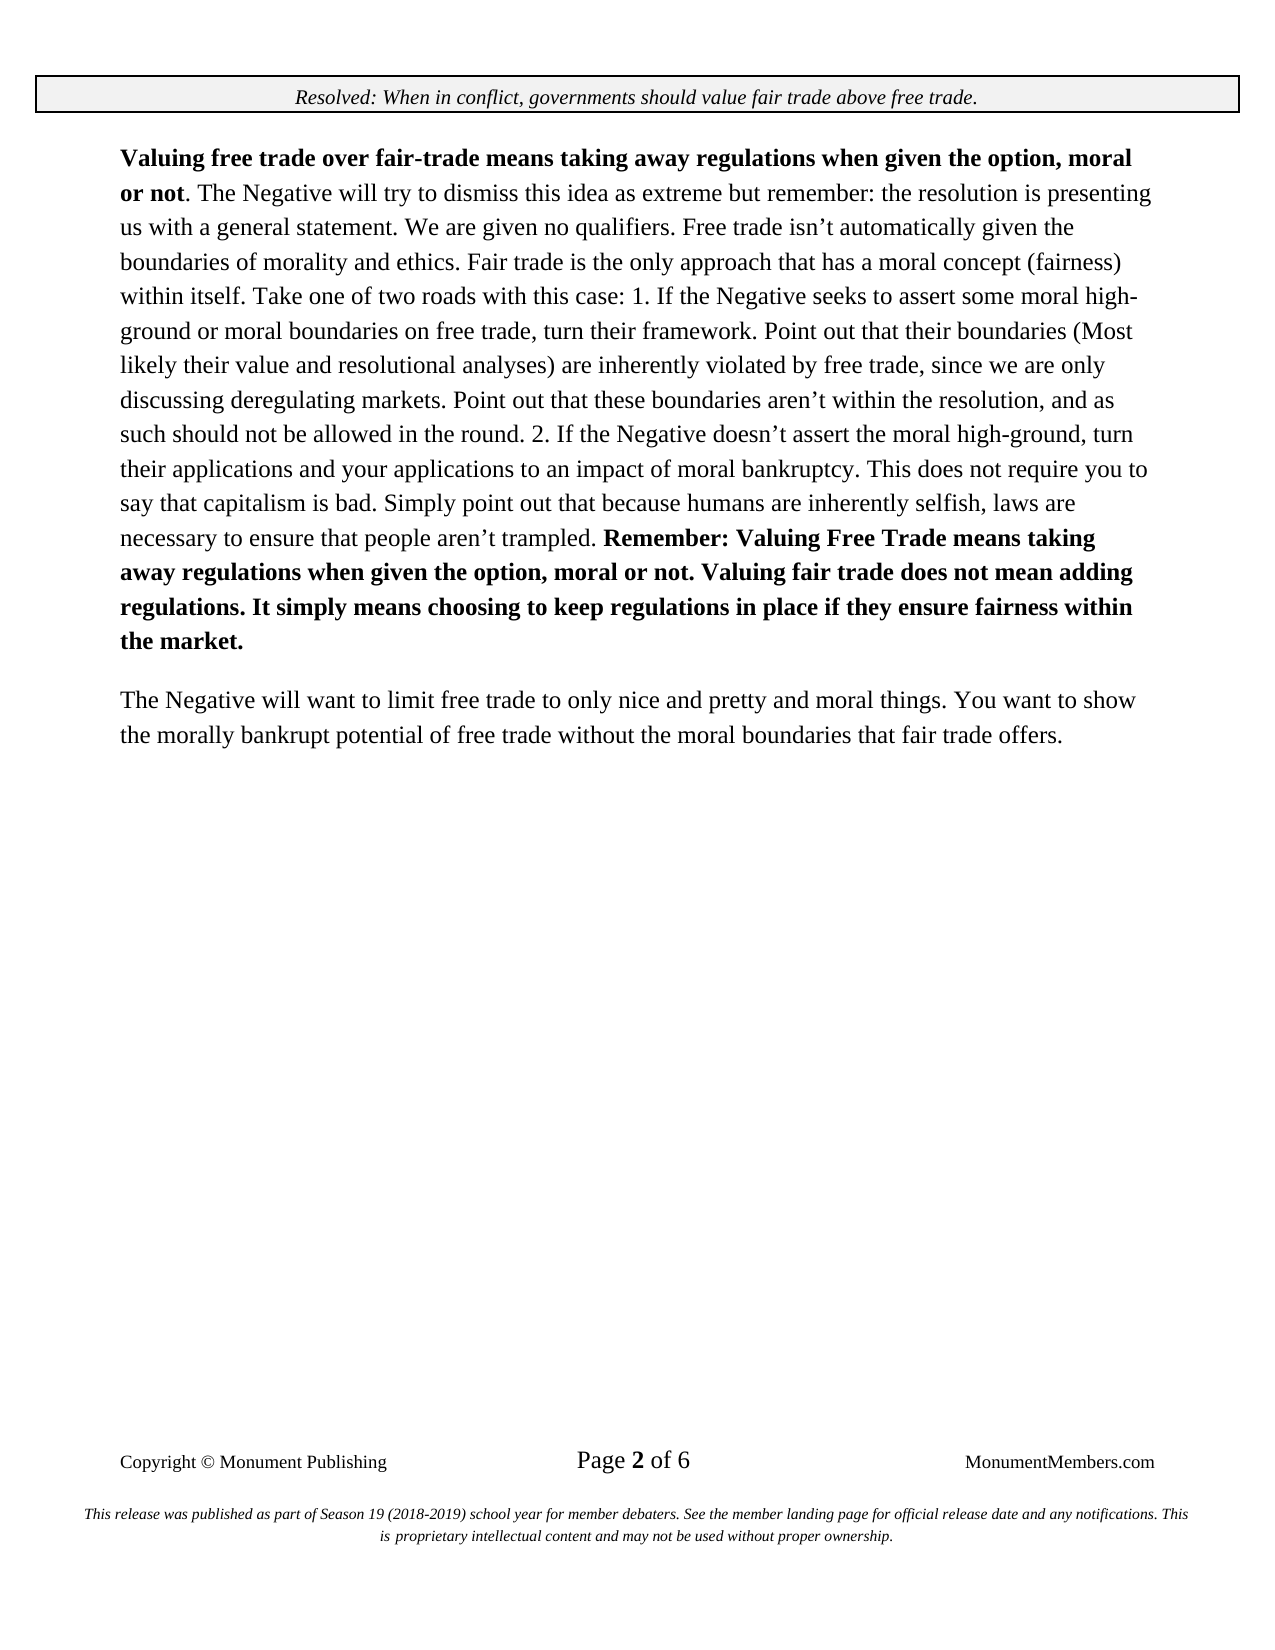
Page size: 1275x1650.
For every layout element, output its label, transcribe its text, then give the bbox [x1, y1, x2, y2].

text The Negative will want to limit free trade to only nice and pretty and moral things. You want to show the morally bankrupt potential of free trade without the moral boundaries that fair trade offers. [120, 686, 1155, 749]
text Valuing free trade over fair-trade means taking away regulations when given the option, moral or not. The Negative will try to dismiss this idea as extreme but remember: the resolution is presenting us with a general statement. We are given no qualifiers. Free trade isn’t automatically given the boundaries of morality and ethics. Fair trade is the only approach that has a moral concept (fairness) within itself. Take one of two roads with this case: 1. If the Negative seeks to assert some moral high-ground or moral boundaries on free trade, turn their framework. Point out that their boundaries (Most likely their value and resolutional analyses) are inherently violated by free trade, since we are only discussing deregulating markets. Point out that these boundaries aren’t within the resolution, and as such should not be allowed in the round. 2. If the Negative doesn’t assert the moral high-ground, turn their applications and your applications to an impact of moral bankruptcy. This does not require you to say that capitalism is bad. Simply point out that because humans are inherently selfish, laws are necessary to ensure that people aren’t trampled. Remember: Valuing Free Trade means taking away regulations when given the option, moral or not. Valuing fair trade does not mean adding regulations. It simply means choosing to keep regulations in place if they ensure fairness within the market. [120, 143, 1155, 655]
